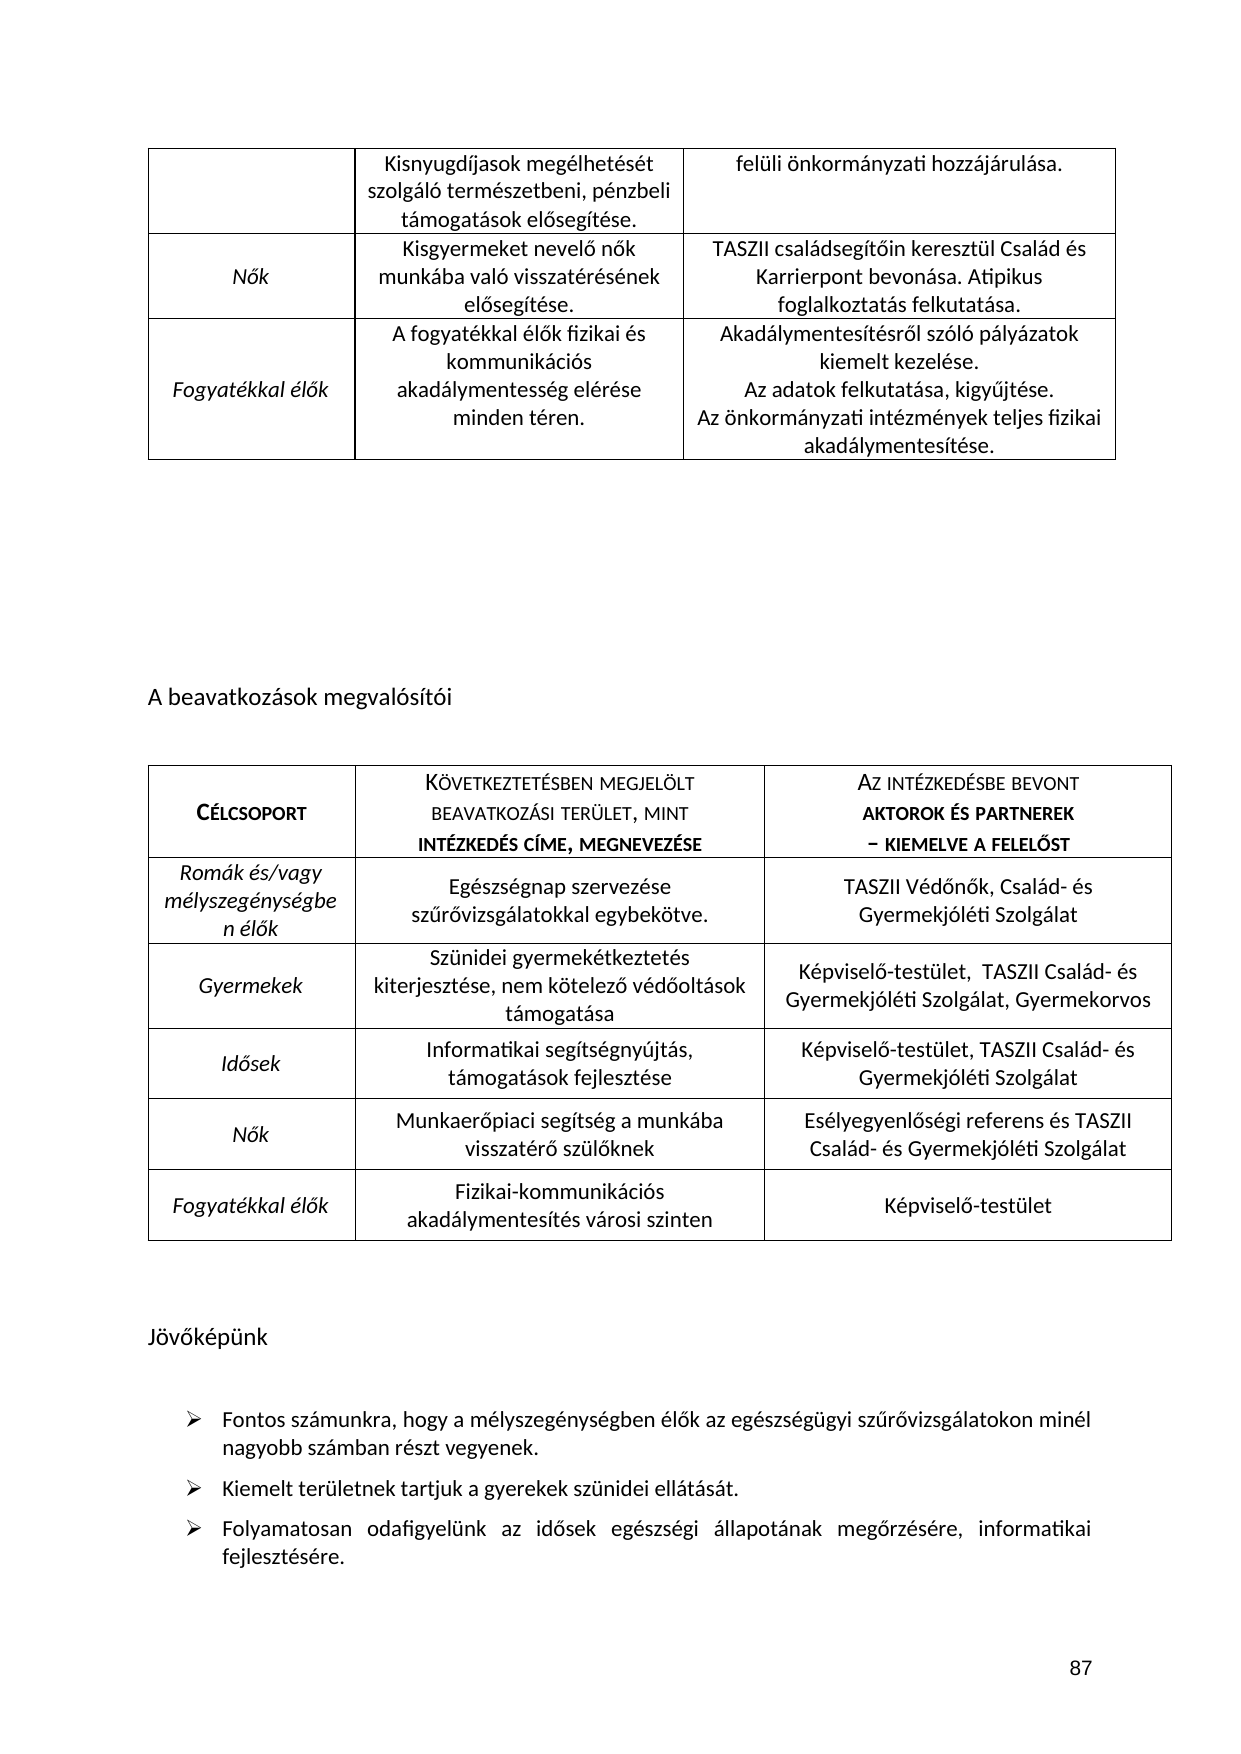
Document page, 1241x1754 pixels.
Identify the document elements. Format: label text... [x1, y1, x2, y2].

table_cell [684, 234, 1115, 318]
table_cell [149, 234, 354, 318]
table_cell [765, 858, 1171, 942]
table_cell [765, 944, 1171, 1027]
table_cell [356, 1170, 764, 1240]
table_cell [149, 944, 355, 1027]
list Fontos számunkra, hogy a mélyszegénységben élők az egészségügyi szűrővizsgálatokon minél nagyobb számban részt vegyenek. [185, 1405, 1093, 1461]
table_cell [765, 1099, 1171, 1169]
subtitle A beavatkozások megvalósítói [148, 681, 1093, 712]
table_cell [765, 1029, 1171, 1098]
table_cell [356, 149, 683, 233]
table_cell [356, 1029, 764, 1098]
subtitle Jövőképünk [148, 1322, 1093, 1352]
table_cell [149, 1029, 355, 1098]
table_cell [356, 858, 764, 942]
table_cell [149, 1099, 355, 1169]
list Kiemelt területnek tartjuk a gyerekek szünidei ellátását. [185, 1474, 1093, 1502]
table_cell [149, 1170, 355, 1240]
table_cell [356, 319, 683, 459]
list Folyamatosan odafigyelünk az idősek egészségi állapotának megőrzésére, informatikai fejlesztésére. [185, 1514, 1093, 1570]
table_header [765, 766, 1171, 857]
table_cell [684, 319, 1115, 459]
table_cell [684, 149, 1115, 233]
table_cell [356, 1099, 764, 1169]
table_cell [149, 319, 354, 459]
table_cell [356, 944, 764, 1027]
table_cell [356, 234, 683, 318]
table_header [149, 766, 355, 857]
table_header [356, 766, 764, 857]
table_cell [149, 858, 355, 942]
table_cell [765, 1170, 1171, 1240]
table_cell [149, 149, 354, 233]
